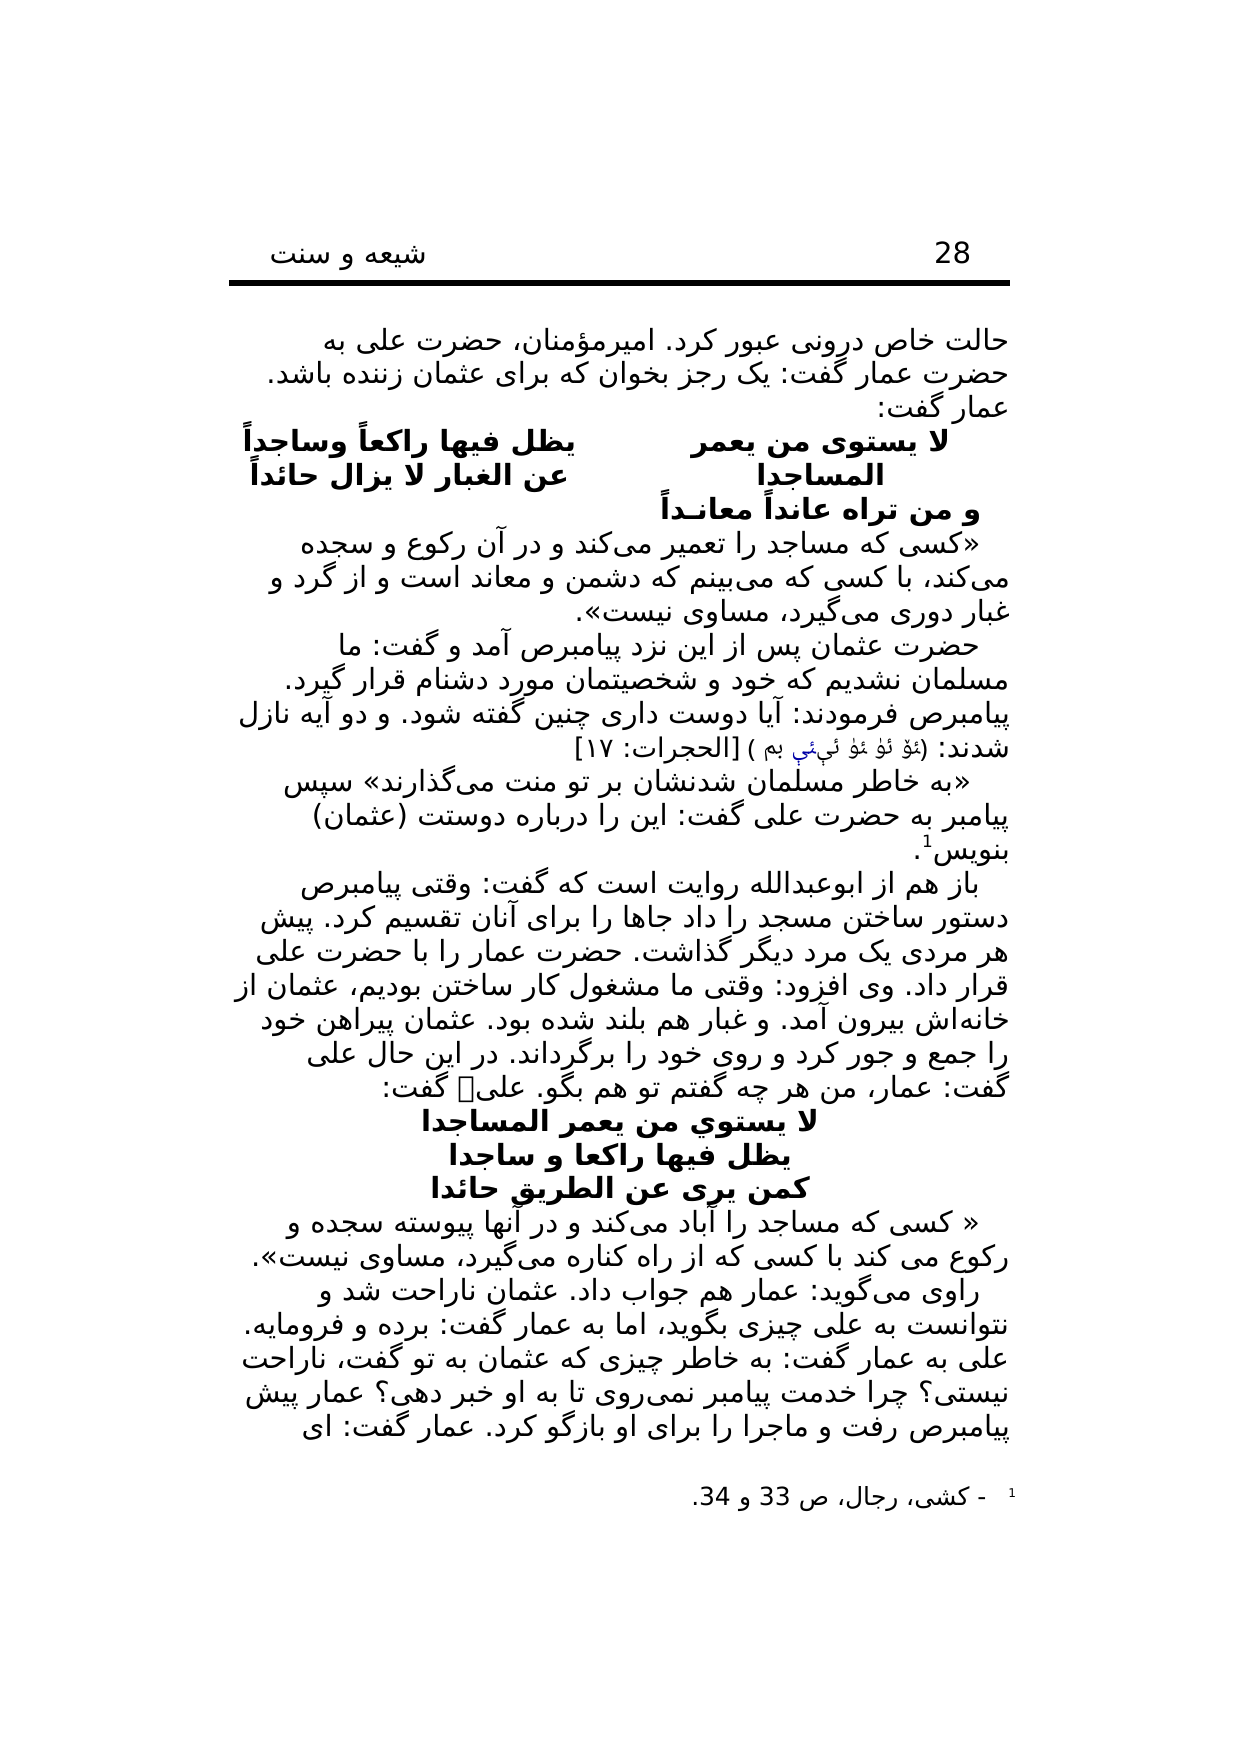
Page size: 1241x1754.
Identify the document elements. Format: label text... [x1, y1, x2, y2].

text حضرت عثمان پس از این نزد پیامبرص آمد و گفت: ما مسلمان نشدیم که خود و شخصیتمان مورد دشنام قرار گیرد. پیامبرص فرمودند: آیا دوست داری چنین گفته شود. و دو آیه نازل شدند: ﴿ﯳ ﯴ ﯵ ﯶﯷ ﰈ ﴾ [الحجرات: ١٧] [230, 628, 1010, 764]
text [230, 323, 1010, 425]
table_header لا يستوی من يعمر المساجدا و من تراه عانداً معانـداً [620, 425, 1021, 527]
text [230, 1274, 1010, 1443]
text « کسی که مساجد را آباد می‌کند و در آنها پیوسته سجده و رکوع می کند با کسی که از راه کناره می‌گیرد، مساوی نیست». [230, 1206, 1010, 1274]
text «کسی که مساجد را تعمیر می‌کند و در آن رکوع و سجده می‌کند، با کسی که می‌بینم که دشمن و معاند است و از گرد و غبار دوری می‌گیرد، مساوی نیست». [230, 527, 1010, 628]
table_header لا يستوي من يعمر المساجدا يظل فيها راكعا و ساجدا كمن يرى عن الطريق حائدا [219, 1104, 1021, 1206]
table_header يظل فيها راكعاً وساجداً عن الغبار لا يزال حائداً [219, 425, 620, 527]
text «به خاطر مسلمان‌ شدنشان بر تو منت می‌گذارند» سپس پیامبر به حضرت علی گفت: این را درباره دوستت (عثمان) بنویس. [230, 764, 1010, 866]
text باز هم از ابوعبدالله روایت است که گفت: وقتی پیامبرص دستور ساختن مسجد را داد جاها را برای آنان تقسیم کرد. پیش هر مردی یک مرد دیگر گذاشت. حضرت عمار را با حضرت علی قرار داد. وی افزود: وقتی ما مشغول کار ساختن بودیم، عثمان از خانه‌اش بیرون آمد. و غبار هم بلند شده بود. عثمان پیراهن خود را جمع و جور کرد و روی خود را برگرداند. در این حال علی گفت: عمار، من هر چه گفتم تو هم بگو. علی گفت: [230, 866, 1010, 1104]
